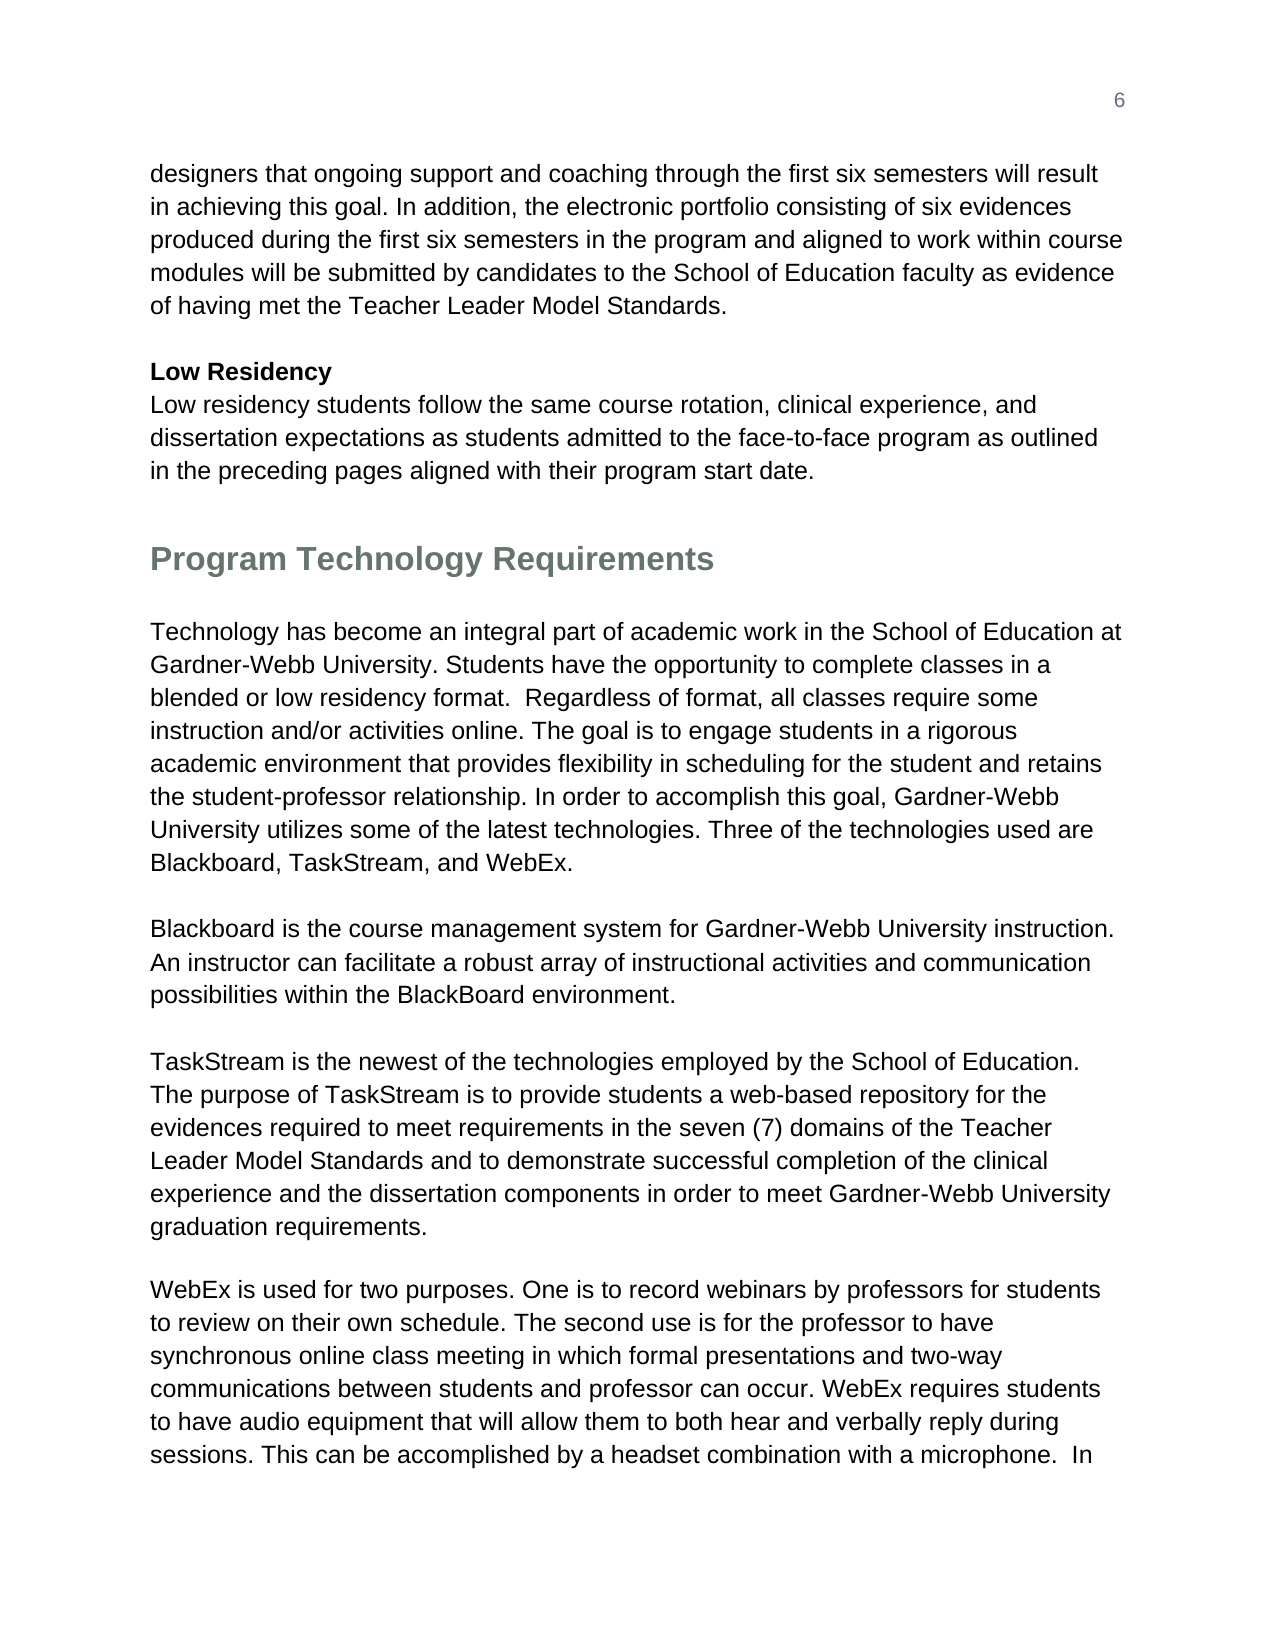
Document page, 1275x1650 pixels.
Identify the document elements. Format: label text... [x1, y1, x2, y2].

text TaskStream is the newest of the technologies employed by the School of Education. The purpose of TaskStream is to provide students a web-based repository for the evidences required to meet requirements in the seven (7) domains of the Teacher Leader Model Standards and to demonstrate successful completion of the clinical experience and the dissertation components in order to meet Gardner-Webb University graduation requirements. [150, 1047, 1125, 1240]
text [150, 159, 1125, 320]
text Low Residency [150, 357, 1125, 386]
text Technology has become an integral part of academic work in the School of Education at Gardner-Webb University. Students have the opportunity to complete classes in a blended or low residency format. Regardless of format, all classes require some instruction and/or activities online. The goal is to engage students in a rigorous academic environment that provides flexibility in scheduling for the student and retains the student-professor relationship. In order to accomplish this goal, Gardner-Webb University utilizes some of the latest technologies. Three of the technologies used are Blackboard, TaskStream, and WebEx. [150, 617, 1125, 877]
subtitle Program Technology Requirements [150, 539, 1125, 578]
text Low residency students follow the same course rotation, clinical experience, and dissertation expectations as students admitted to the face-to-face program as outlined in the preceding pages aligned with their program start date. [150, 390, 1125, 485]
text Blackboard is the course management system for Gardner-Webb University instruction. An instructor can facilitate a robust array of instructional activities and communication possibilities within the BlackBoard environment. [150, 914, 1125, 1009]
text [150, 1275, 1125, 1469]
